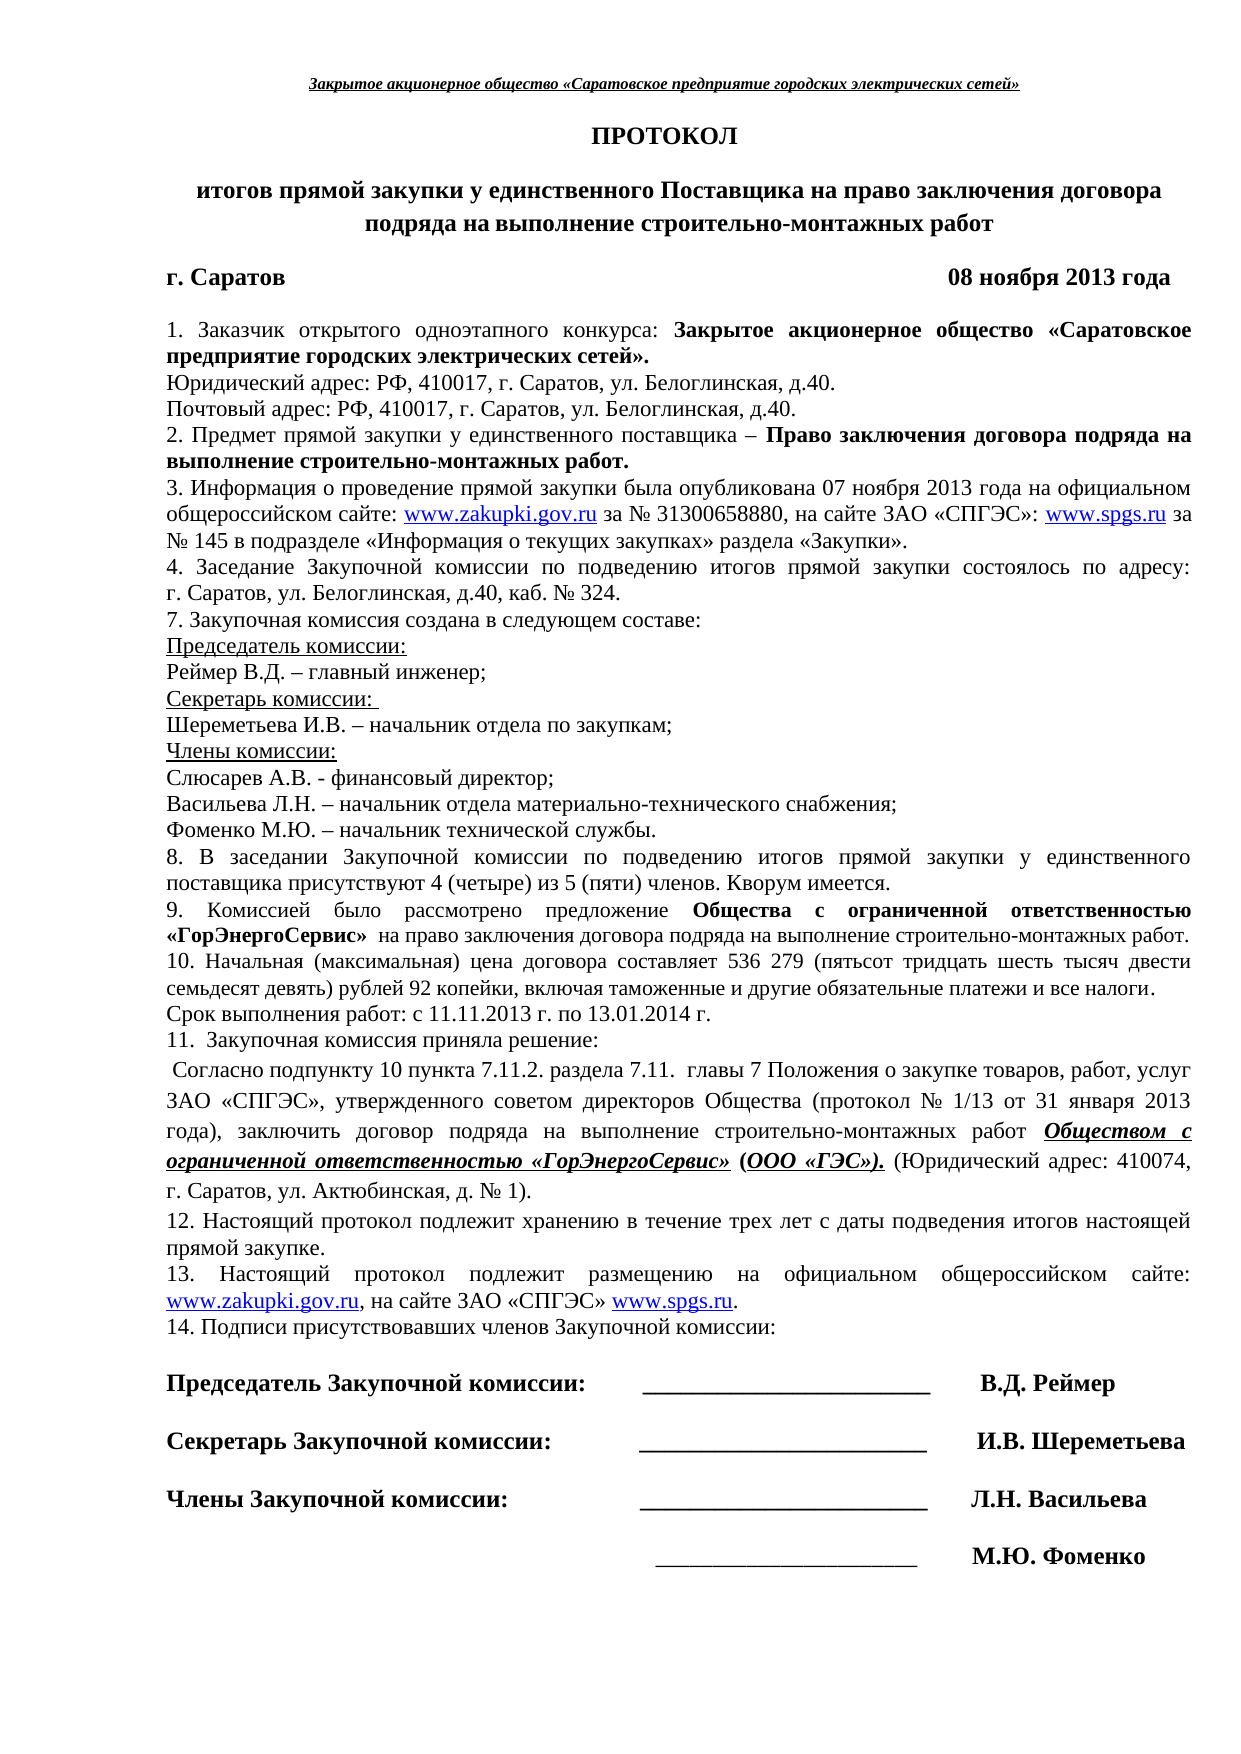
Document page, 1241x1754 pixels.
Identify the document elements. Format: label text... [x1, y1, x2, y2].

text ПРОТОКОЛ [177, 121, 1152, 150]
table_header итогов прямой закупки у единственного Поставщика на право заключения договора подряда на выполнение строительно-монтажных работ г. Саратов 08 ноября 2013 года 1. Заказчик открытого одноэтапного конкурса: Закрытое акционерное общество «Саратовское предприятие городских электрических сетей». Юридический адрес: РФ, 410017, г. Саратов, ул. Белоглинская, д.40. Почтовый адрес: РФ, 410017, г. Саратов, ул. Белоглинская, д.40. 2. Предмет прямой закупки у единственного поставщика – Право заключения договора подряда на выполнение строительно-монтажных работ. 3. Информация о проведение прямой закупки была опубликована 07 ноября 2013 года на официальном общероссийском сайте: www.zakupki.gov.ru за № 31300658880, на сайте ЗАО «СПГЭС»: www.spgs.ru за № 145 в подразделе «Информация о текущих закупках» раздела «Закупки». 4. Заседание Закупочной комиссии по подведению итогов прямой закупки состоялось по адресу: г. Саратов, ул. Белоглинская, д.40, каб. № 324. 7. Закупочная комиссия создана в следующем составе: Председатель комиссии: Реймер В.Д. – главный инженер; Секретарь комиссии: Шереметьева И.В. – начальник отдела по закупкам; Члены комиссии: Слюсарев А.В. - финансовый директор; Васильева Л.Н. – начальник отдела материально-технического снабжения; Фоменко М.Ю. – начальник технической службы. 8. В заседании Закупочной комиссии по подведению итогов прямой закупки у единственного поставщика присутствуют 4 (четыре) из 5 (пяти) членов. Кворум имеется. 9. Комиссией было рассмотрено предложение Общества с ограниченной ответственностью «ГорЭнергоСервис» на право заключения договора подряда на выполнение строительно-монтажных работ. 10. Начальная (максимальная) цена договора составляет 536 279 (пятьсот тридцать шесть тысяч двести семьдесят девять) рублей 92 копейки, включая таможенные и другие обязательные платежи и все налоги. Срок выполнения работ: с 11.11.2013 г. по 13.01.2014 г. 11. Закупочная комиссия приняла решение: Согласно подпункту 10 пункта 7.11.2. раздела 7.11. главы 7 Положения о закупке товаров, работ, услуг ЗАО «СПГЭС», утвержденного советом директоров Общества (протокол № 1/13 от 31 января 2013 года), заключить договор подряда на выполнение строительно-монтажных работ Обществом с ограниченной ответственностью «ГорЭнергоСервис» (ООО «ГЭС»). (Юридический адрес: 410074, г. Саратов, ул. Актюбинская, д. № 1). 12. Настоящий протокол подлежит хранению в течение трех лет с даты подведения итогов настоящей прямой закупке. 13. Настоящий протокол подлежит размещению на официальном общероссийском сайте: www.zakupki.gov.ru, на сайте ЗАО «СПГЭС» www.spgs.ru. 14. Подписи присутствовавших членов Закупочной комиссии: Председатель Закупочной комиссии: _______________________ В.Д. Реймер Секретарь Закупочной комиссии: _______________________ И.В. Шереметьева Члены Закупочной комиссии: _______________________ Л.Н. Васильева _______________________ М.Ю. Фоменко [155, 175, 1203, 1595]
